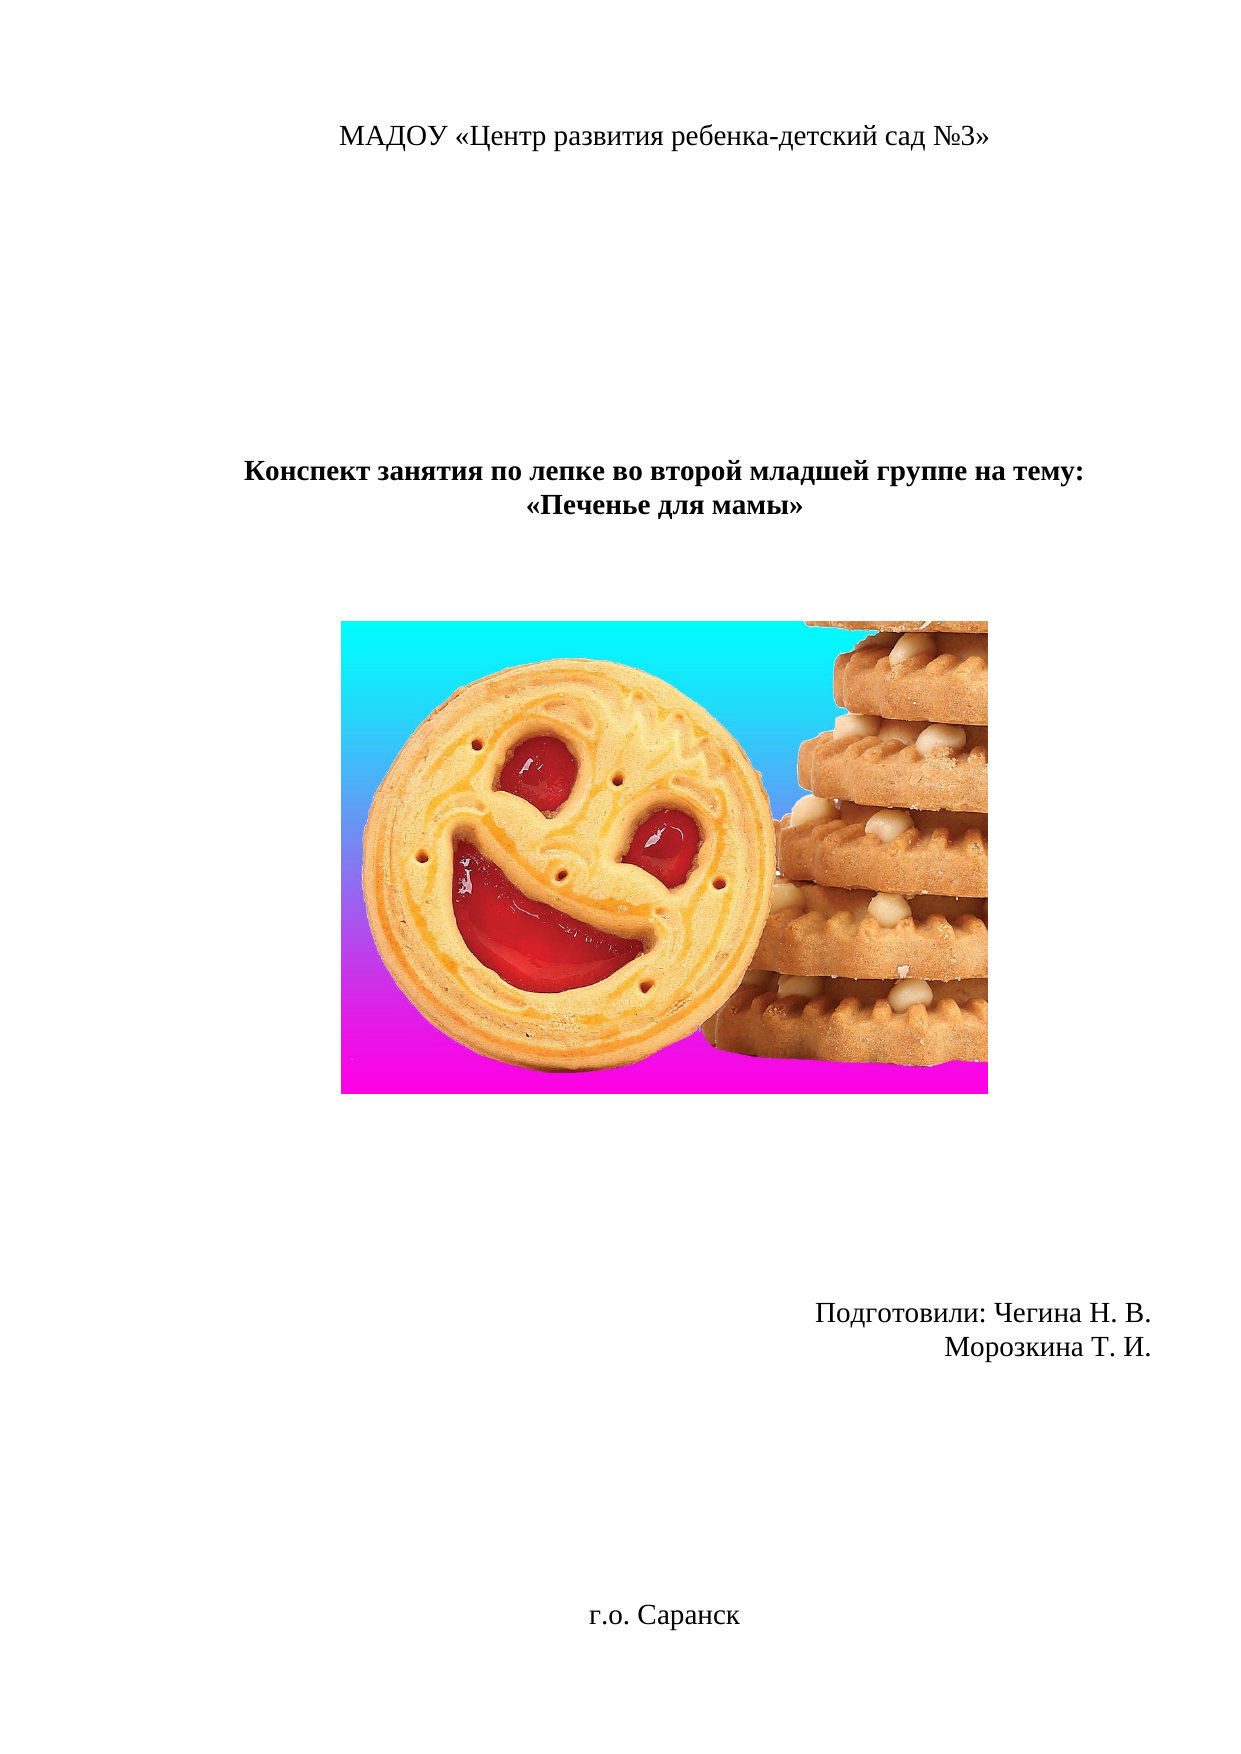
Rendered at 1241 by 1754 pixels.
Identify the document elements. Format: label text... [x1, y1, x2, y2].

text Морозкина Т. И. [177, 1329, 1152, 1362]
text г.о. Саранск [177, 1597, 1152, 1631]
text Подготовили: Чегина Н. В. [177, 1295, 1152, 1329]
text Конспект занятия по лепке во второй младшей группе на тему: [177, 453, 1152, 487]
text МАДОУ «Центр развития ребенка-детский сад №3» [177, 118, 1152, 152]
text «Печенье для мамы» [177, 487, 1152, 521]
picture [341, 621, 988, 1094]
